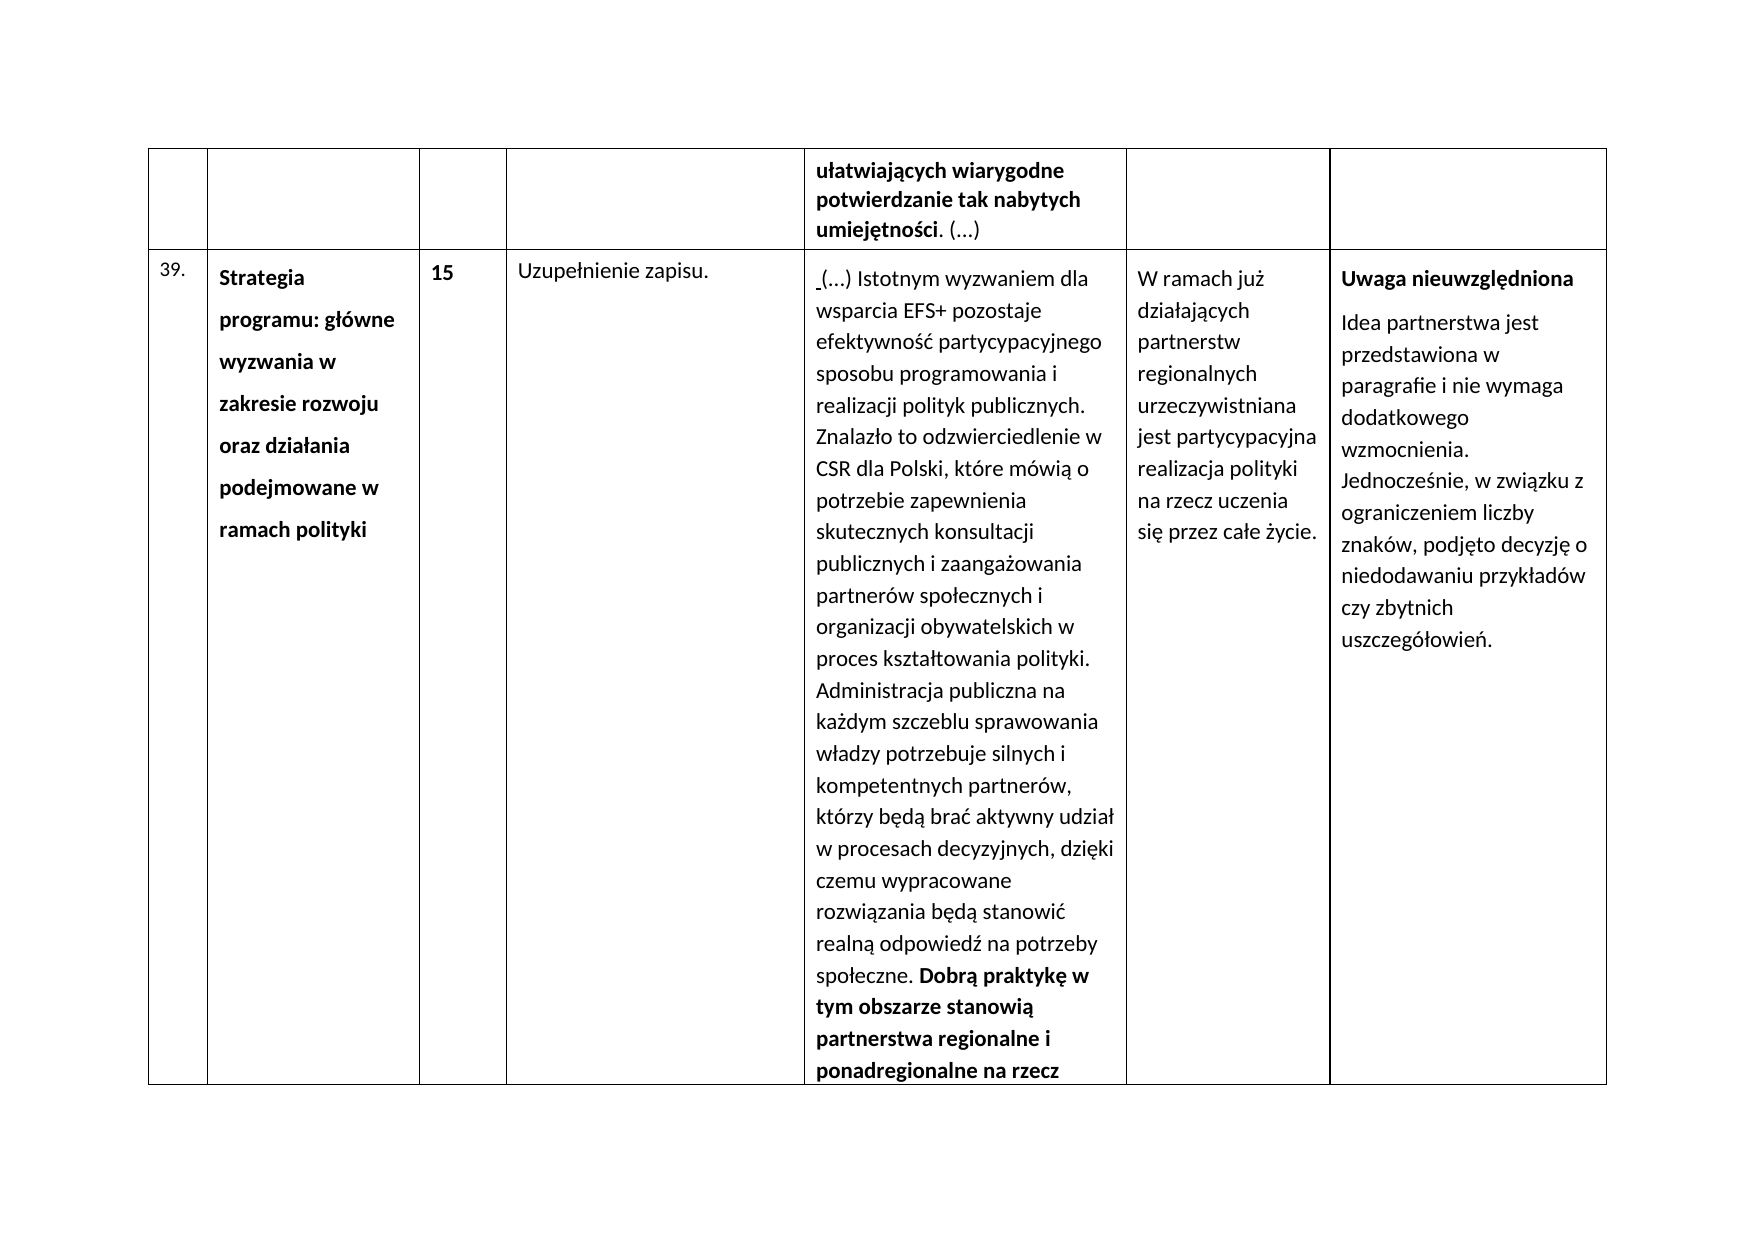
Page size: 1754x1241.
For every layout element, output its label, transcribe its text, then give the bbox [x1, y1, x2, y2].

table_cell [805, 250, 1126, 1084]
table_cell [507, 250, 804, 1084]
table_cell [149, 149, 207, 249]
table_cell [1331, 250, 1606, 1084]
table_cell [1127, 250, 1329, 1084]
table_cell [1331, 149, 1606, 249]
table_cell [208, 250, 419, 1084]
table_cell 15 [420, 250, 506, 1084]
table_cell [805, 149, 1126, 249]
table_cell 13 [420, 149, 506, 249]
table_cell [1127, 149, 1329, 249]
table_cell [208, 149, 419, 249]
table_cell [149, 250, 207, 1084]
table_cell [507, 149, 804, 249]
